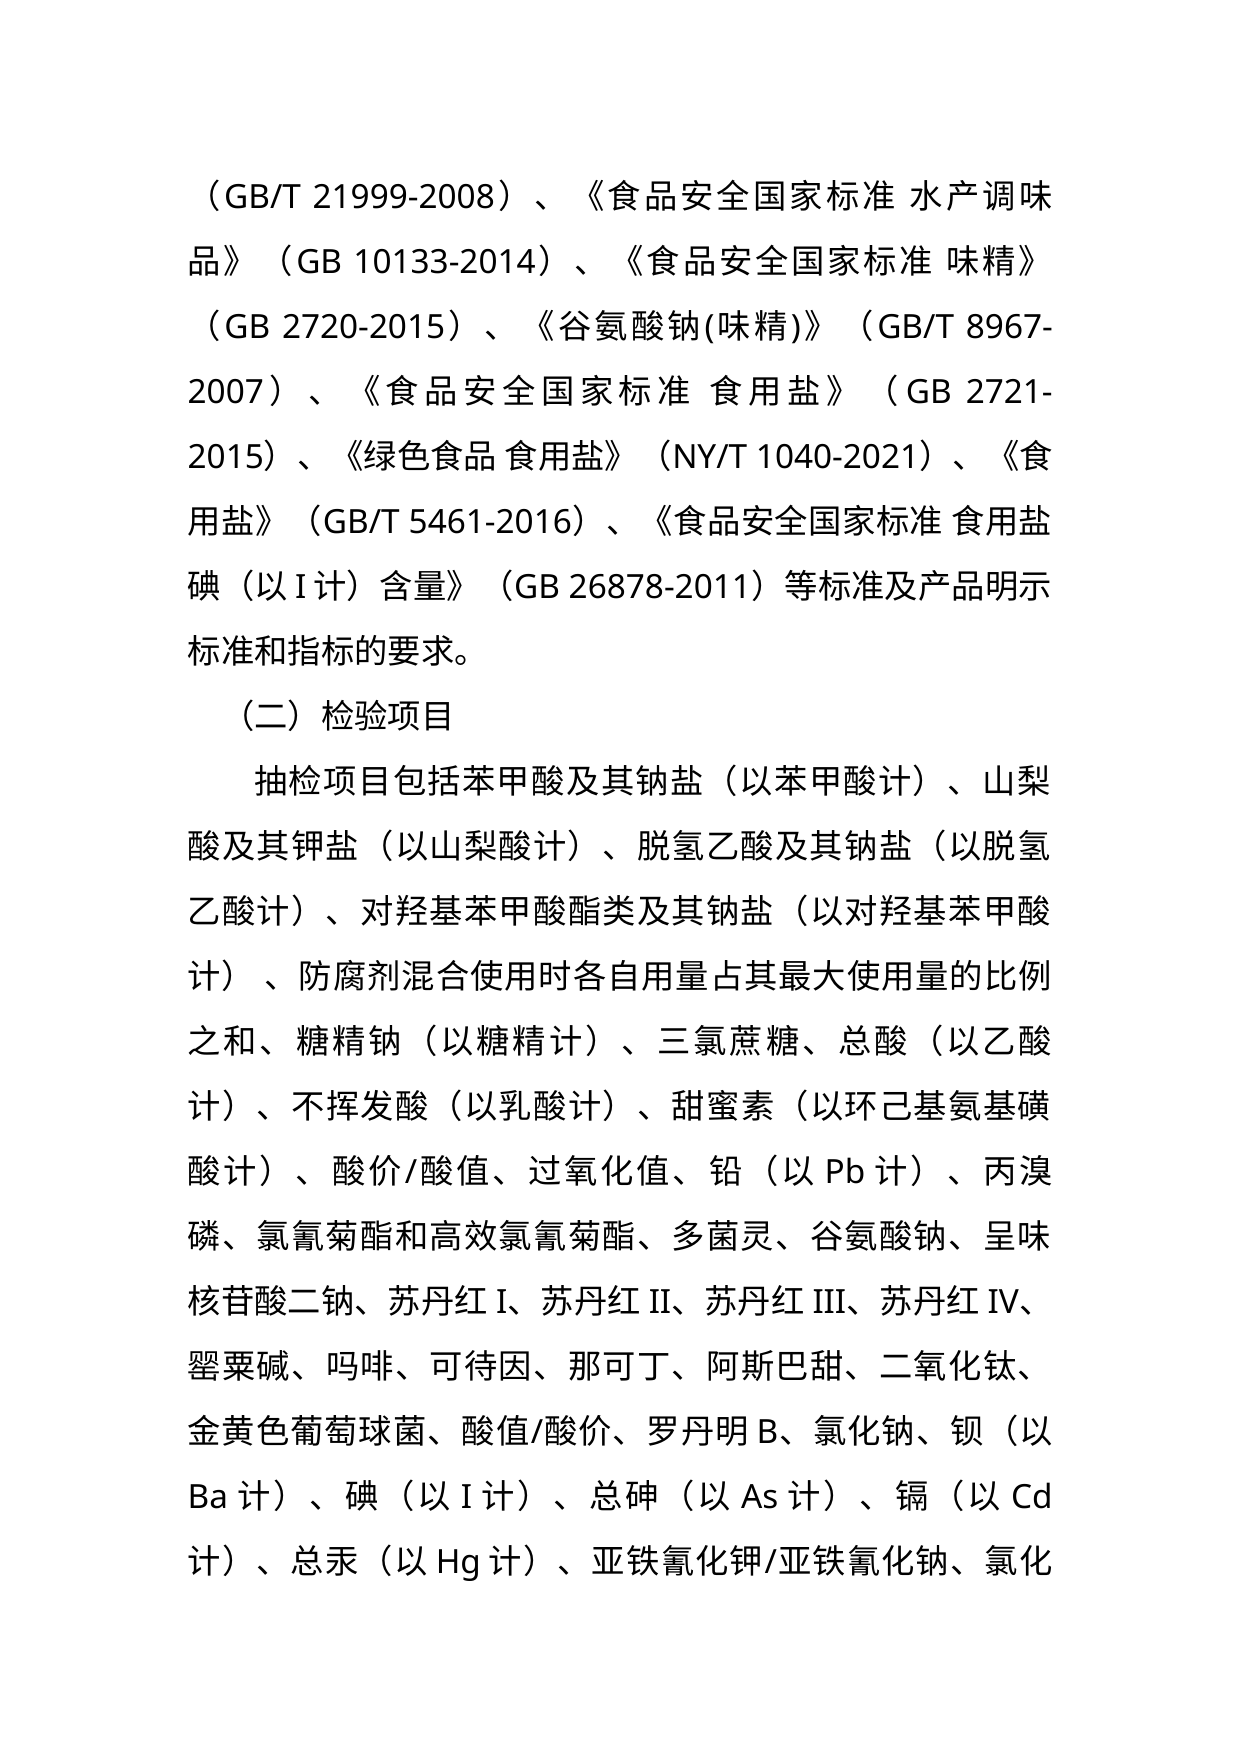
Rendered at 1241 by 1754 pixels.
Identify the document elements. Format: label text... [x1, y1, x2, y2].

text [187, 747, 1053, 1592]
text （二）检验项目 [187, 682, 1053, 747]
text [187, 162, 1053, 682]
